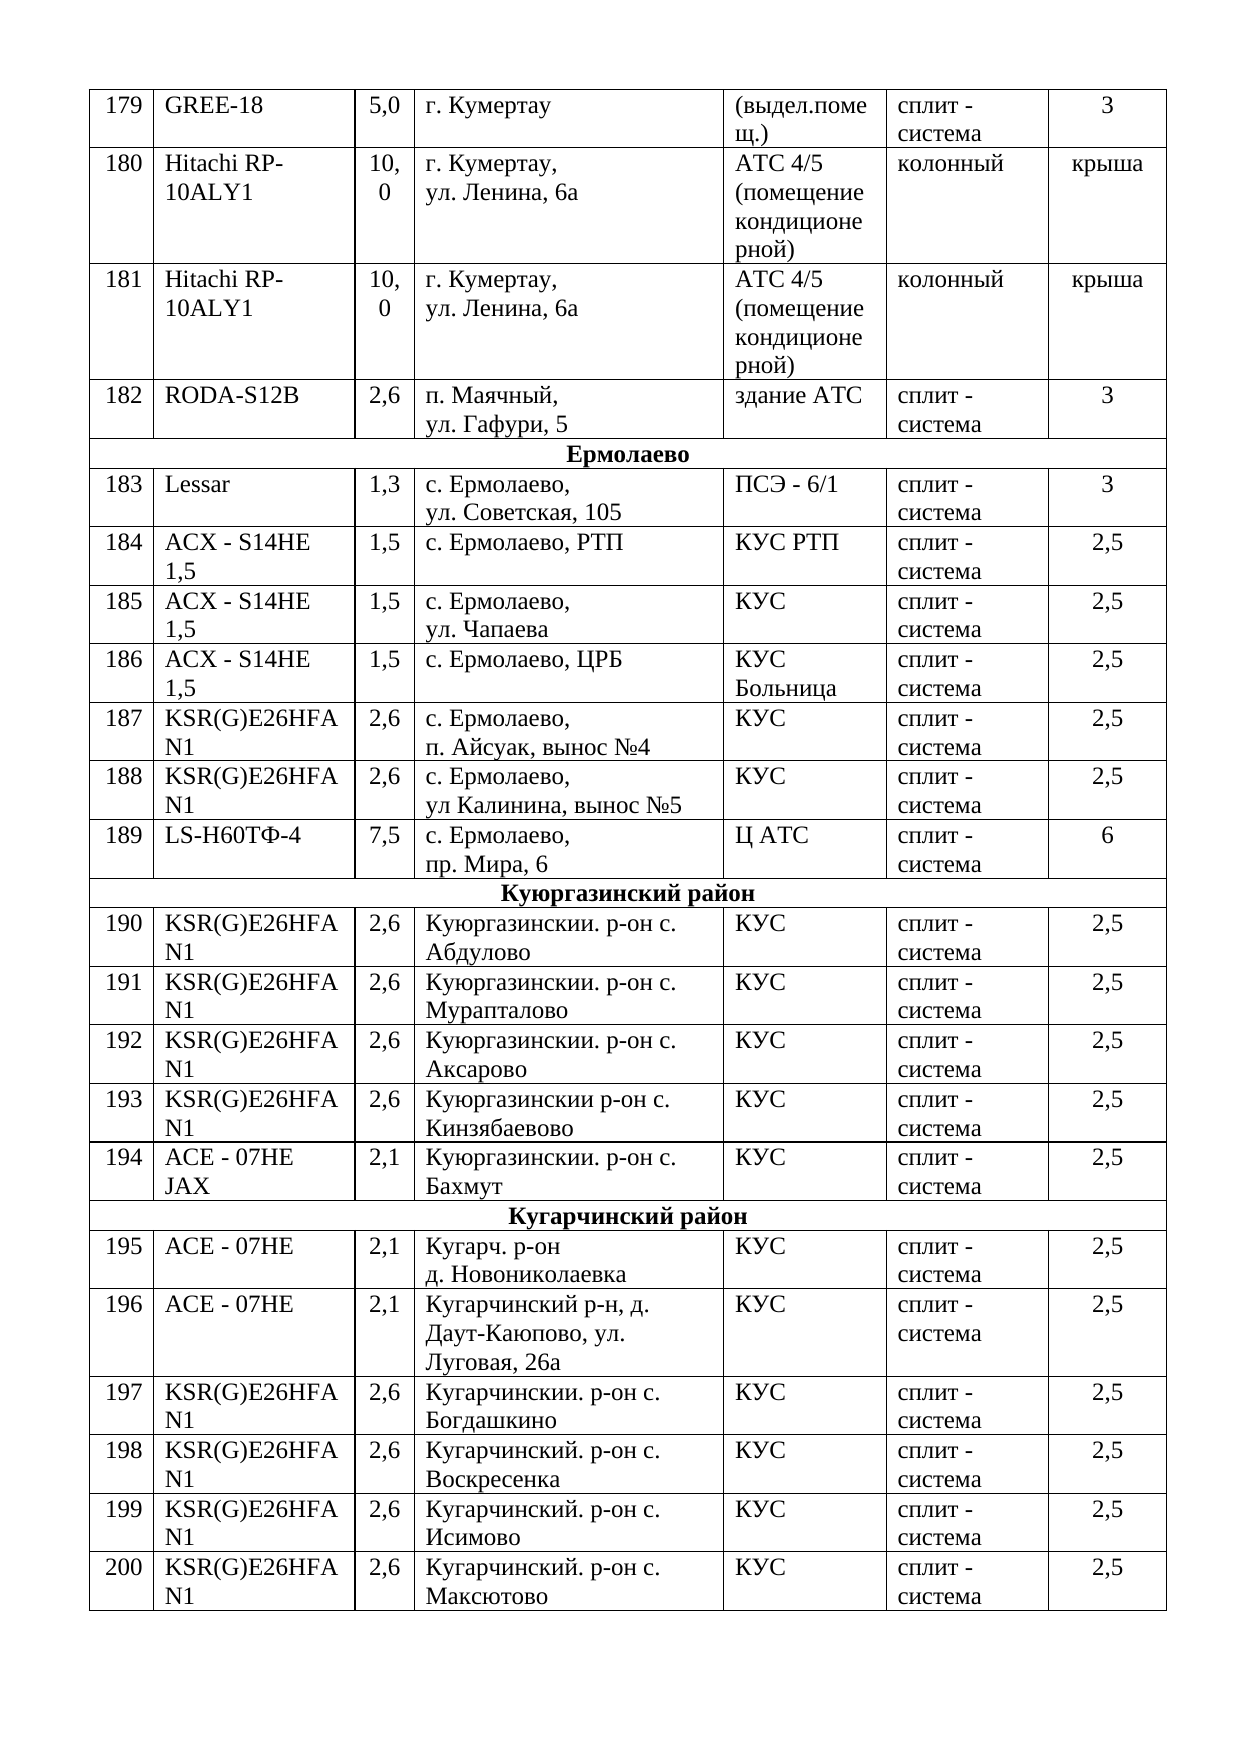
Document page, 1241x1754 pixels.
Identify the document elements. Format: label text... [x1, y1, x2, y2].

table_cell (выдел.помещ.) [724, 90, 886, 147]
table_cell сплит - система [887, 967, 1048, 1024]
table_cell 2,5 [1049, 1377, 1166, 1434]
table_cell сплит - система [887, 1084, 1048, 1141]
table_cell сплит - система [887, 90, 1048, 147]
table_cell 2,6 [356, 1025, 414, 1083]
table_cell КУС [724, 1435, 886, 1493]
table_cell 7,5 [356, 820, 414, 877]
table_cell 1,3 [356, 469, 414, 526]
table_cell АСЕ - 07НЕ [154, 1289, 354, 1376]
table_cell 194 [90, 1143, 153, 1200]
table_cell 2,5 [1049, 1552, 1166, 1610]
table_cell 179 [90, 90, 153, 147]
table_cell 2,5 [1049, 1435, 1166, 1493]
table_cell 3 [1049, 380, 1166, 438]
table_cell 195 [90, 1231, 153, 1288]
table_cell 2,5 [1049, 1025, 1166, 1083]
table_cell 2,5 [1049, 586, 1166, 643]
table_cell с. Ермолаево, РТП [415, 527, 723, 585]
table_cell Кугарчинский. р-он c. Воскресенка [415, 1435, 723, 1493]
table_cell сплит - система [887, 1377, 1048, 1434]
table_cell 2,6 [356, 1377, 414, 1434]
table_cell Куюргазинскии. р-он c. Аксарово [415, 1025, 723, 1083]
table_cell Hitachi RP-10ALY1 [154, 148, 354, 263]
table_cell 185 [90, 586, 153, 643]
table_cell АСХ - S14НЕ 1,5 [154, 644, 354, 702]
table_cell 10,0 [356, 148, 414, 263]
table_cell 2,5 [1049, 644, 1166, 702]
table_cell Кугарчинский. р-он c. Максютово [415, 1552, 723, 1610]
table_cell г. Кумертау, ул. Ленина, 6а [415, 264, 723, 379]
table_cell сплит - система [887, 703, 1048, 760]
table_cell 187 [90, 703, 153, 760]
table_cell КУС РТП [724, 527, 886, 585]
table_cell Кугарчинский район [90, 1201, 1166, 1230]
table_cell сплит - система [887, 1289, 1048, 1376]
table_cell Куюргазинскии. р-он c. Бахмут [415, 1143, 723, 1200]
table_cell ПСЭ - 6/1 [724, 469, 886, 526]
table_cell КУС [724, 967, 886, 1024]
table_cell сплит - система [887, 1494, 1048, 1551]
table_cell 191 [90, 967, 153, 1024]
table_cell АСЕ - 07НЕ JAX [154, 1143, 354, 1200]
table_cell KSR(G)E26HFAN1 [154, 1435, 354, 1493]
table_cell 2,1 [356, 1289, 414, 1376]
table_cell с. Ермолаево, ул. Чапаева [415, 586, 723, 643]
table_cell 1,5 [356, 527, 414, 585]
table_cell КУС [724, 1377, 886, 1434]
table_cell с. Ермолаево, пр. Мира, 6 [415, 820, 723, 877]
table_cell п. Маячный, ул. Гафури, 5 [415, 380, 723, 438]
table_cell 3 [1049, 90, 1166, 147]
table_cell LS-H60TФ-4 [154, 820, 354, 877]
table_cell сплит - система [887, 1231, 1048, 1288]
table_cell с. Ермолаево, ЦРБ [415, 644, 723, 702]
table_cell 2,6 [356, 908, 414, 966]
table_cell КУС [724, 908, 886, 966]
table_cell колонный [887, 264, 1048, 379]
table_cell 181 [90, 264, 153, 379]
table_cell 2,5 [1049, 761, 1166, 819]
table_cell АТС 4/5 (помещение кондиционерной) [724, 264, 886, 379]
table_cell 193 [90, 1084, 153, 1141]
table_cell 2,6 [356, 761, 414, 819]
table_cell Куюргазинскии р-он c. Кинзябаевово [415, 1084, 723, 1141]
table_cell 2,6 [356, 1552, 414, 1610]
table_cell сплит - система [887, 1552, 1048, 1610]
table_cell 1,5 [356, 586, 414, 643]
table_cell 189 [90, 820, 153, 877]
table_cell КУС Больница [724, 644, 886, 702]
table_cell АСХ - S14НЕ 1,5 [154, 527, 354, 585]
table_cell КУС [724, 761, 886, 819]
table_cell KSR(G)E26HFAN1 [154, 1552, 354, 1610]
table_cell 2,6 [356, 1494, 414, 1551]
table_cell 5,0 [356, 90, 414, 147]
table_cell сплит - система [887, 1025, 1048, 1083]
table_cell RODA-S12B [154, 380, 354, 438]
table_cell 2,5 [1049, 1143, 1166, 1200]
table_cell 197 [90, 1377, 153, 1434]
table_cell 190 [90, 908, 153, 966]
table_cell 1,5 [356, 644, 414, 702]
table_cell Кугарчинский. р-он c. Исимово [415, 1494, 723, 1551]
table_cell с. Ермолаево, п. Айсуак, вынос №4 [415, 703, 723, 760]
table_cell АСХ - S14НЕ 1,5 [154, 586, 354, 643]
table_cell 2,5 [1049, 1289, 1166, 1376]
table_cell 188 [90, 761, 153, 819]
table_cell 182 [90, 380, 153, 438]
table_cell KSR(G)E26HFAN1 [154, 908, 354, 966]
table_cell Кугарч. р-он д. Новониколаевка [415, 1231, 723, 1288]
table_cell сплит - система [887, 1435, 1048, 1493]
table_cell 10,0 [356, 264, 414, 379]
table_cell КУС [724, 1494, 886, 1551]
table_cell крыша [1049, 148, 1166, 263]
table_cell 2,6 [356, 967, 414, 1024]
table_cell 2,6 [356, 380, 414, 438]
table_cell 6 [1049, 820, 1166, 877]
table_cell 198 [90, 1435, 153, 1493]
table_cell колонный [887, 148, 1048, 263]
table_cell КУС [724, 1289, 886, 1376]
table_cell 2,1 [356, 1231, 414, 1288]
table_cell 2,5 [1049, 908, 1166, 966]
table_cell сплит - система [887, 644, 1048, 702]
table_cell сплит - система [887, 761, 1048, 819]
table_cell АТС 4/5 (помещение кондиционерной) [724, 148, 886, 263]
table_cell КУС [724, 1084, 886, 1141]
table_cell 2,6 [356, 703, 414, 760]
table_cell АСЕ - 07НЕ [154, 1231, 354, 1288]
table_cell Куюргазинскии. р-он c. Абдулово [415, 908, 723, 966]
table_cell сплит - система [887, 527, 1048, 585]
table_cell 2,1 [356, 1143, 414, 1200]
table_cell 196 [90, 1289, 153, 1376]
table_cell г. Кумертау [415, 90, 723, 147]
table_cell Куюргазинскии. р-он c. Мурапталово [415, 967, 723, 1024]
table_cell KSR(G)E26HFAN1 [154, 761, 354, 819]
table_cell 2,6 [356, 1435, 414, 1493]
table_cell 3 [1049, 469, 1166, 526]
table_cell KSR(G)E26HFAN1 [154, 1494, 354, 1551]
table_cell КУС [724, 1143, 886, 1200]
table_cell KSR(G)E26HFAN1 [154, 967, 354, 1024]
table_cell здание АТС [724, 380, 886, 438]
table_cell сплит - система [887, 380, 1048, 438]
table_cell крыша [1049, 264, 1166, 379]
table_cell 192 [90, 1025, 153, 1083]
table_cell 200 [90, 1552, 153, 1610]
table_cell сплит - система [887, 586, 1048, 643]
table_cell Lessar [154, 469, 354, 526]
table_cell Кугарчинский р-н, д. Даут-Каюпово, ул. Луговая, 26а [415, 1289, 723, 1376]
table_cell КУС [724, 1025, 886, 1083]
table_cell KSR(G)E26HFAN1 [154, 1025, 354, 1083]
table_cell сплит - система [887, 1143, 1048, 1200]
table_cell с. Ермолаево, ул Калинина, вынос №5 [415, 761, 723, 819]
table_cell 199 [90, 1494, 153, 1551]
table_cell 180 [90, 148, 153, 263]
table_cell 184 [90, 527, 153, 585]
table_cell Куюргазинский район [90, 879, 1166, 907]
table_cell 2,5 [1049, 1494, 1166, 1551]
table_cell 2,5 [1049, 703, 1166, 760]
table_cell Ермолаево [90, 439, 1166, 468]
table_cell сплит - система [887, 908, 1048, 966]
table_cell Кугарчинскии. р-он c. Богдашкино [415, 1377, 723, 1434]
table_cell КУС [724, 703, 886, 760]
table_cell г. Кумертау, ул. Ленина, 6а [415, 148, 723, 263]
table_cell 2,5 [1049, 967, 1166, 1024]
table_cell GREE-18 [154, 90, 354, 147]
table_cell КУС [724, 1552, 886, 1610]
table_cell KSR(G)E26HFAN1 [154, 1084, 354, 1141]
table_cell Ц АТС [724, 820, 886, 877]
table_cell KSR(G)E26HFAN1 [154, 703, 354, 760]
table_cell KSR(G)E26HFAN1 [154, 1377, 354, 1434]
table_cell с. Ермолаево, ул. Советская, 105 [415, 469, 723, 526]
table_cell 2,6 [356, 1084, 414, 1141]
table_cell сплит - система [887, 469, 1048, 526]
table_cell 2,5 [1049, 1084, 1166, 1141]
table_cell КУС [724, 1231, 886, 1288]
table_cell КУС [724, 586, 886, 643]
table_cell Hitachi RP-10ALY1 [154, 264, 354, 379]
table_cell сплит - система [887, 820, 1048, 877]
table_cell 2,5 [1049, 527, 1166, 585]
table_cell 183 [90, 469, 153, 526]
table_cell 186 [90, 644, 153, 702]
table_cell 2,5 [1049, 1231, 1166, 1288]
